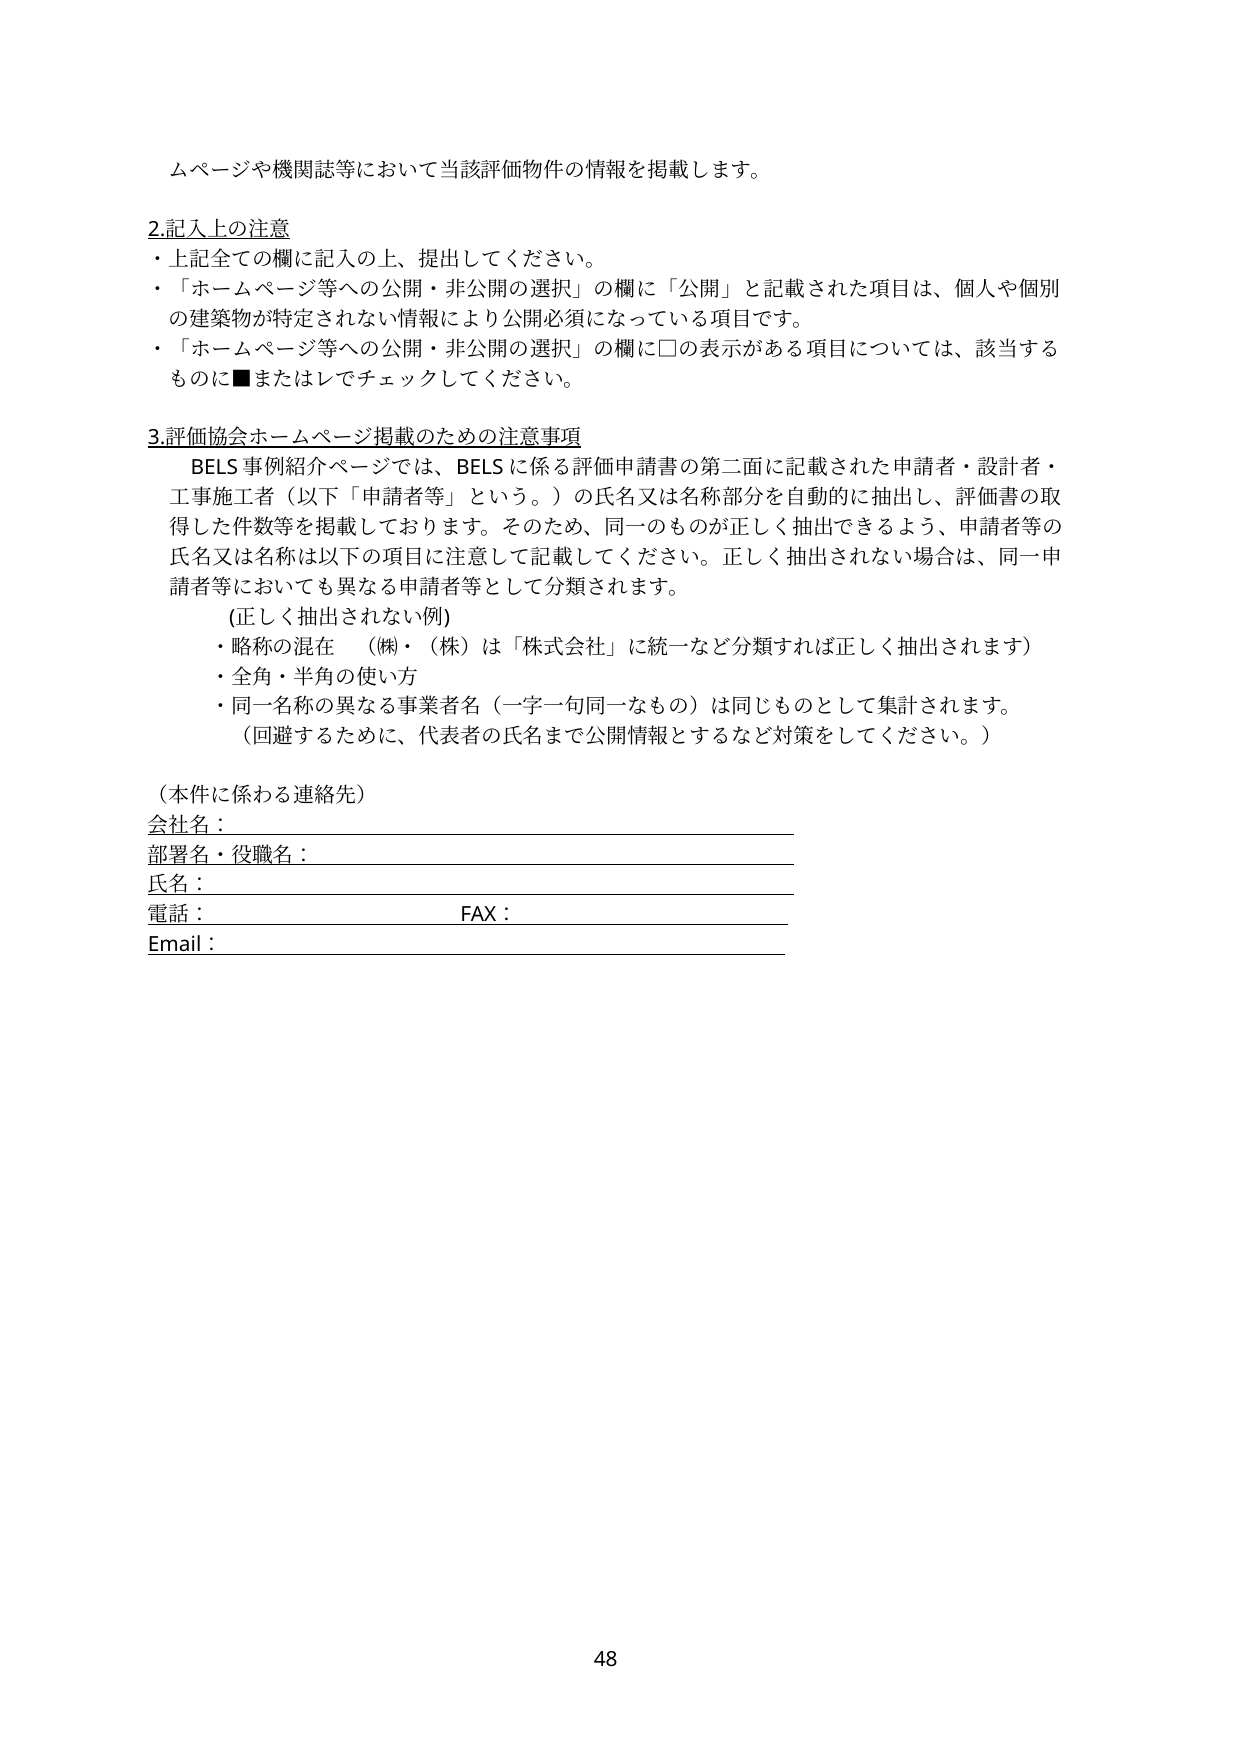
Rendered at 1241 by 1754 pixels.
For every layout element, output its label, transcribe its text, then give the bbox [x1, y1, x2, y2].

text ・全角・半角の使い方 [148, 660, 1063, 690]
text ・上記全ての欄に記入の上、提出してください。 [148, 242, 1063, 272]
text Email： [148, 928, 1063, 958]
text (正しく抽出されない例) [177, 600, 1063, 630]
text （回避するために、代表者の氏名まで公開情報とするなど対策をしてください。） [148, 720, 1063, 750]
text BELS事例紹介ページでは、BELSに係る評価申請書の第二面に記載された申請者・設計者・工事施工者（以下「申請者等」という。）の氏名又は名称部分を自動的に抽出し、評価書の取得した件数等を掲載しております。そのため、同一のものが正しく抽出できるよう、申請者等の氏名又は名称は以下の項目に注意して記載してください。正しく抽出されない場合は、同一申請者等においても異なる申請者等として分類されます。 [169, 450, 1063, 600]
text 会社名： [148, 808, 1063, 838]
text 3.評価協会ホームページ掲載のための注意事項 [148, 420, 1063, 450]
text （本件に係わる連絡先） [148, 778, 1063, 808]
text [148, 154, 1063, 184]
text ・同一名称の異なる事業者名（一字一句同一なもの）は同じものとして集計されます。 [148, 690, 1063, 720]
text ・「ホームページ等への公開・非公開の選択」の欄に□の表示がある項目については、該当するものに■またはレでチェックしてください。 [148, 332, 1063, 392]
text 2.記入上の注意 [148, 212, 1063, 242]
text 電話： FAX： [148, 898, 1063, 928]
text ・略称の混在 （㈱・（株）は「株式会社」に統一など分類すれば正しく抽出されます） [148, 630, 1063, 660]
text 部署名・役職名： [148, 838, 1063, 868]
text ・「ホームページ等への公開・非公開の選択」の欄に「公開」と記載された項目は、個人や個別の建築物が特定されない情報により公開必須になっている項目です。 [148, 272, 1063, 332]
text 氏名： [148, 868, 1063, 898]
